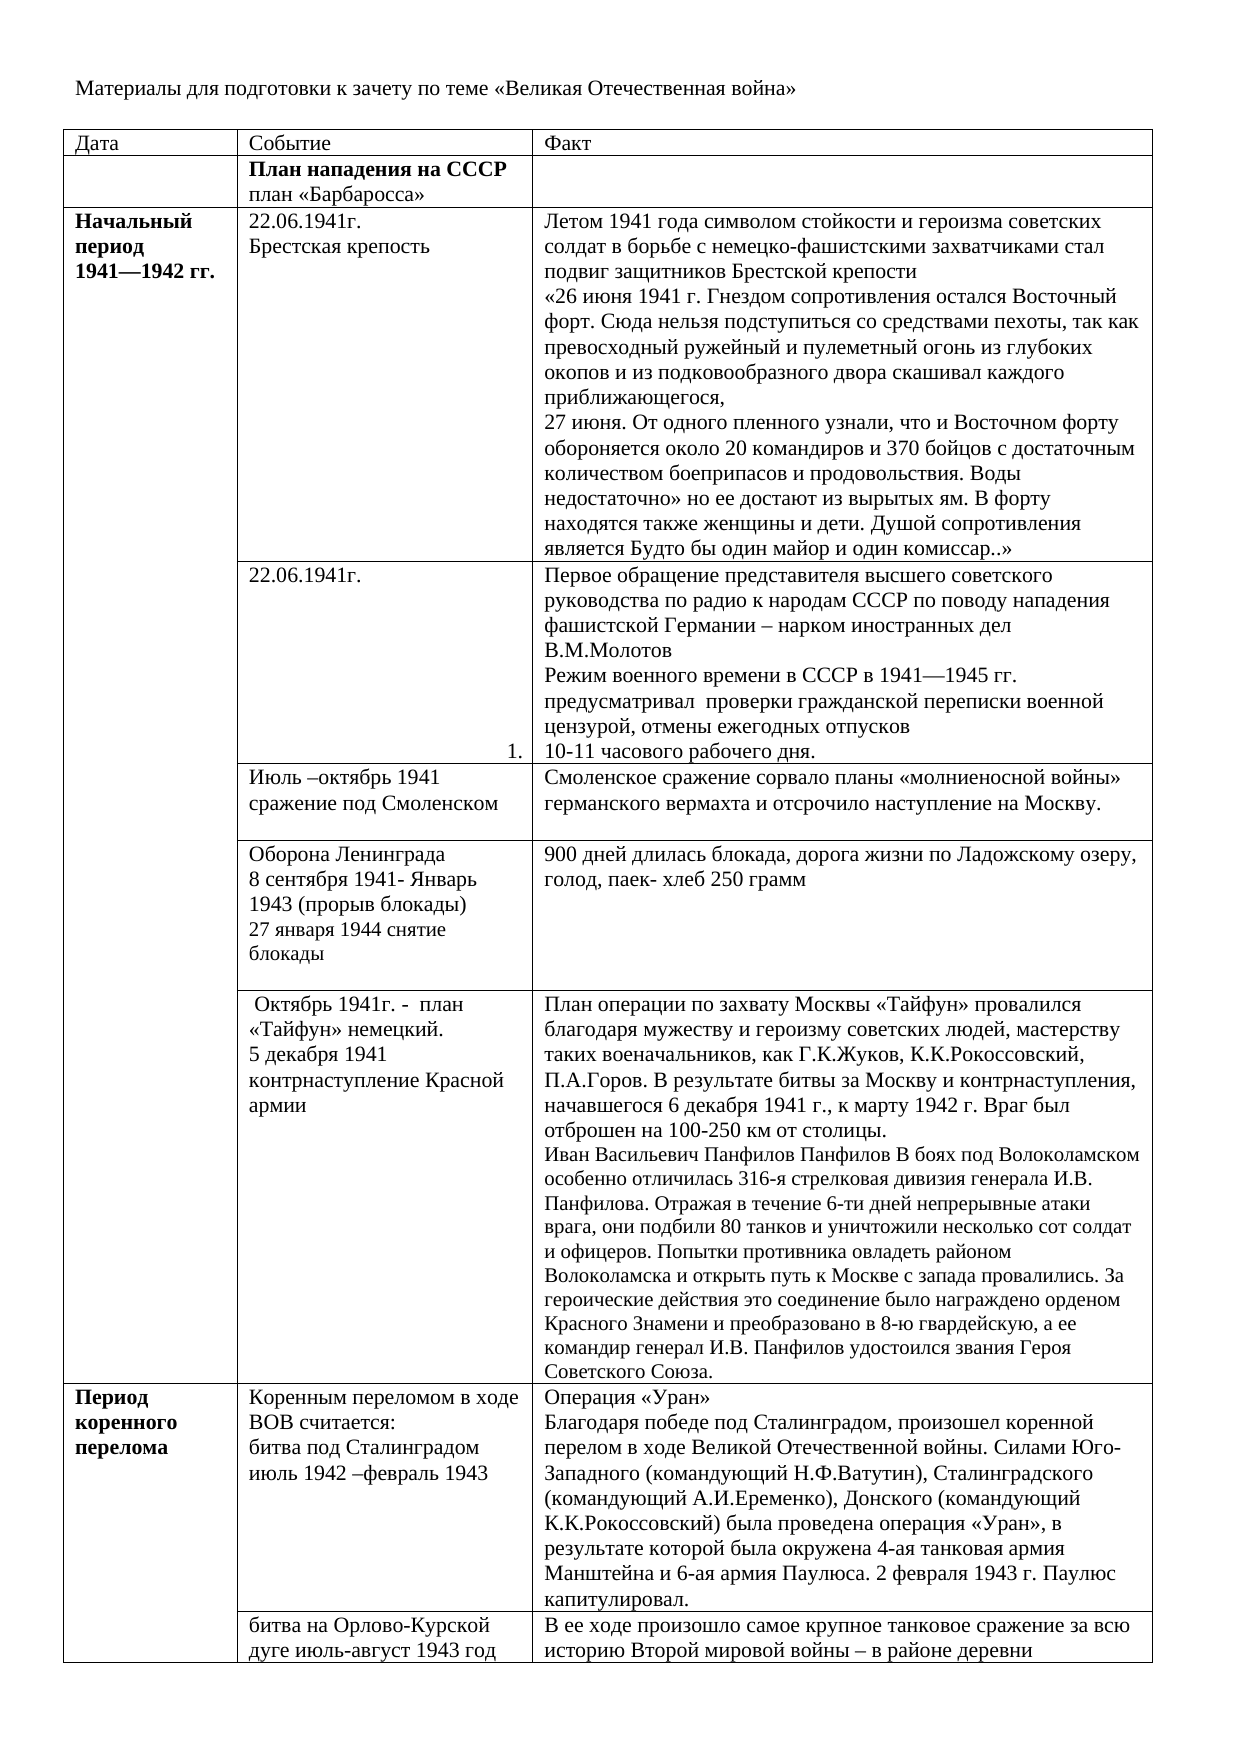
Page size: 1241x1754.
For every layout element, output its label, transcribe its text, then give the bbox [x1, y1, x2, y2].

table_header Событие [238, 130, 532, 155]
table_cell [64, 156, 237, 207]
table_cell [533, 156, 1152, 207]
table_cell Октябрь 1941г. - план «Тайфун» немецкий. 5 декабря 1941 контрнаступление Красной армии [238, 991, 532, 1383]
table_cell Период коренного перелома [64, 1384, 237, 1662]
table_header Дата [64, 130, 237, 155]
table_header Факт [533, 130, 1152, 155]
text Материалы для подготовки к зачету по теме «Великая Отечественная война» [75, 75, 1165, 100]
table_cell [238, 1612, 532, 1662]
table_cell План нападения на СССР план «Барбаросса» [238, 156, 532, 207]
table_cell Начальный период 1941—1942 гг. [64, 208, 237, 1383]
table_cell 900 дней длилась блокада, дорога жизни по Ладожскому озеру, голод, паек- хлеб 250 грамм [533, 841, 1152, 990]
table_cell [533, 1612, 1152, 1662]
table_cell Операция «Уран» Благодаря победе под Сталинградом, произошел коренной перелом в ходе Великой Отечественной войны. Силами Юго-Западного (командующий Н.Ф.Ватутин), Сталинградского (командующий А.И.Еременко), Донского (командующий К.К.Рокоссовский) была проведена операция «Уран», в результате которой была окружена 4-ая танковая армия Манштейна и 6-ая армия Паулюса. 2 февраля 1943 г. Паулюс капитулировал. [533, 1384, 1152, 1611]
table_cell Оборона Ленинграда 8 сентября 1941- Январь 1943 (прорыв блокады) 27 января 1944 снятие блокады [238, 841, 532, 990]
table_cell Летом 1941 года символом стойкости и героизма советских солдат в борьбе с немецко-фашистскими захватчиками стал подвиг защитников Брестской крепости «26 июня 1941 г. Гнездом сопротивления остался Восточный форт. Сюда нельзя подступиться со средствами пехоты, так как превосходный ружейный и пулеметный огонь из глубоких окопов и из подковообразного двора скашивал каждого приближающегося, 27 июня. От одного пленного узнали, что и Восточном форту обороняется около 20 командиров и 370 бойцов с достаточным количеством боеприпасов и продовольствия. Воды недостаточно» но ее достают из вырытых ям. В форту находятся также женщины и дети. Душой сопротивления является Будто бы один майор и один комиссар..» [533, 208, 1152, 561]
table_cell Коренным переломом в ходе ВОВ считается: битва под Сталинградом июль 1942 –февраль 1943 [238, 1384, 532, 1611]
table_cell Первое обращение представителя высшего советского руководства по радио к народам СССР по поводу нападения фашистской Германии – нарком иностранных дел В.М.Молотов Режим военного времени в СССР в 1941—1945 гг. предусматривал проверки гражданской переписки военной цензурой, отмены ежегодных отпусков 10-11 часового рабочего дня. [533, 562, 1152, 763]
table_cell 22.06.1941г. Брестская крепость [238, 208, 532, 561]
table_cell Смоленское сражение сорвало планы «молниеносной войны» германского вермахта и отсрочило наступление на Москву. [533, 764, 1152, 840]
table_cell 22.06.1941г. [238, 562, 532, 763]
table_cell План операции по захвату Москвы «Тайфун» провалился благодаря мужеству и героизму советских людей, мастерству таких военачальников, как Г.К.Жуков, К.К.Рокоссовский, П.А.Горов. В результате битвы за Москву и контрнаступления, начавшегося 6 декабря 1941 г., к марту 1942 г. Враг был отброшен на 100-250 км от столицы. Иван Васильевич Панфилов Панфилов В боях под Волоколамском особенно отличилась 316-я стрелковая дивизия генерала И.В. Панфилова. Отражая в течение 6-ти дней непрерывные атаки врага, они подбили 80 танков и уничтожили несколько сот солдат и офицеров. Попытки противника овладеть районом Волоколамска и открыть путь к Москве с запада провалились. За героические действия это соединение было награждено орденом Красного Знамени и преобразовано в 8-ю гвардейскую, а ее командир генерал И.В. Панфилов удостоился звания Героя Советского Союза. [533, 991, 1152, 1383]
table_cell Июль –октябрь 1941 сражение под Смоленском [238, 764, 532, 840]
